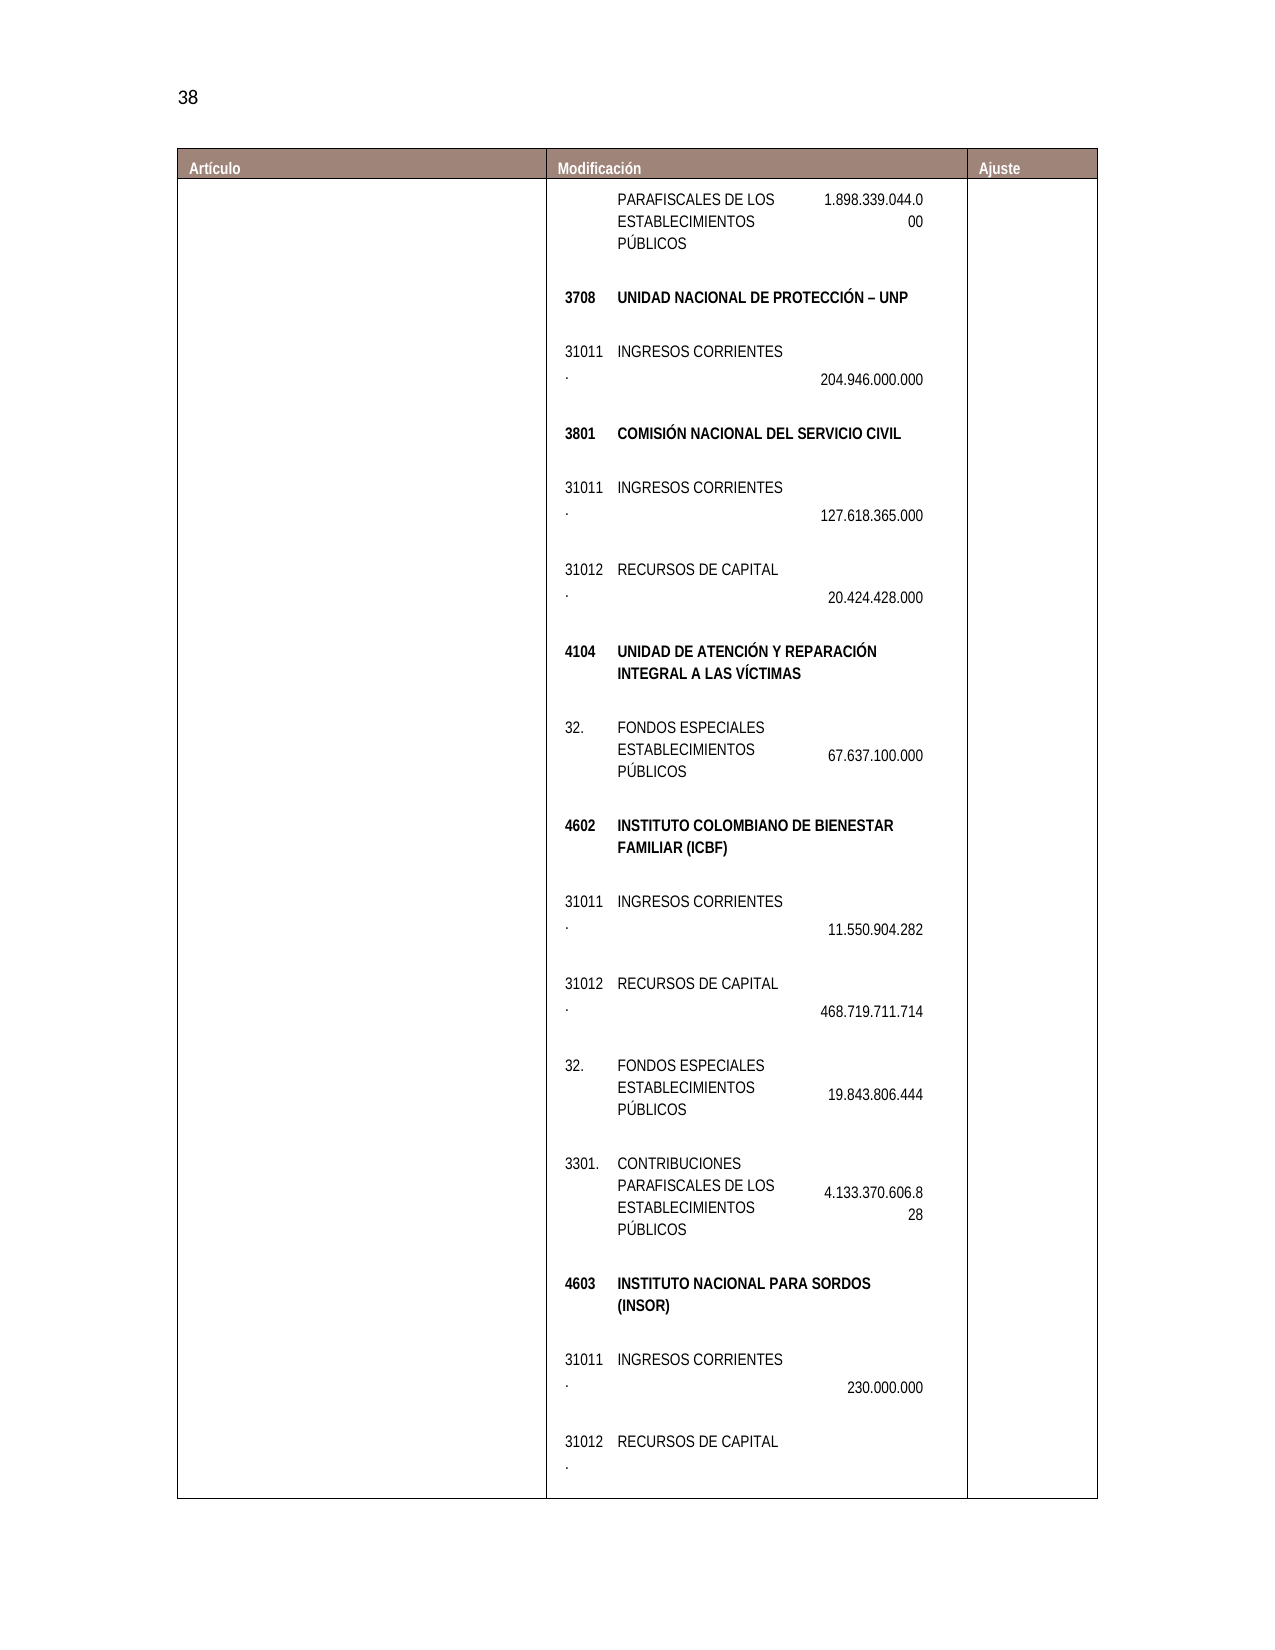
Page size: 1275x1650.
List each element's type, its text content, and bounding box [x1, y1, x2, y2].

table_header Modificación [547, 149, 967, 178]
table_header Ajuste [968, 149, 1097, 178]
table_header Artículo [178, 149, 546, 178]
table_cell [547, 179, 967, 1498]
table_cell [178, 179, 546, 1498]
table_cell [968, 179, 1097, 1498]
